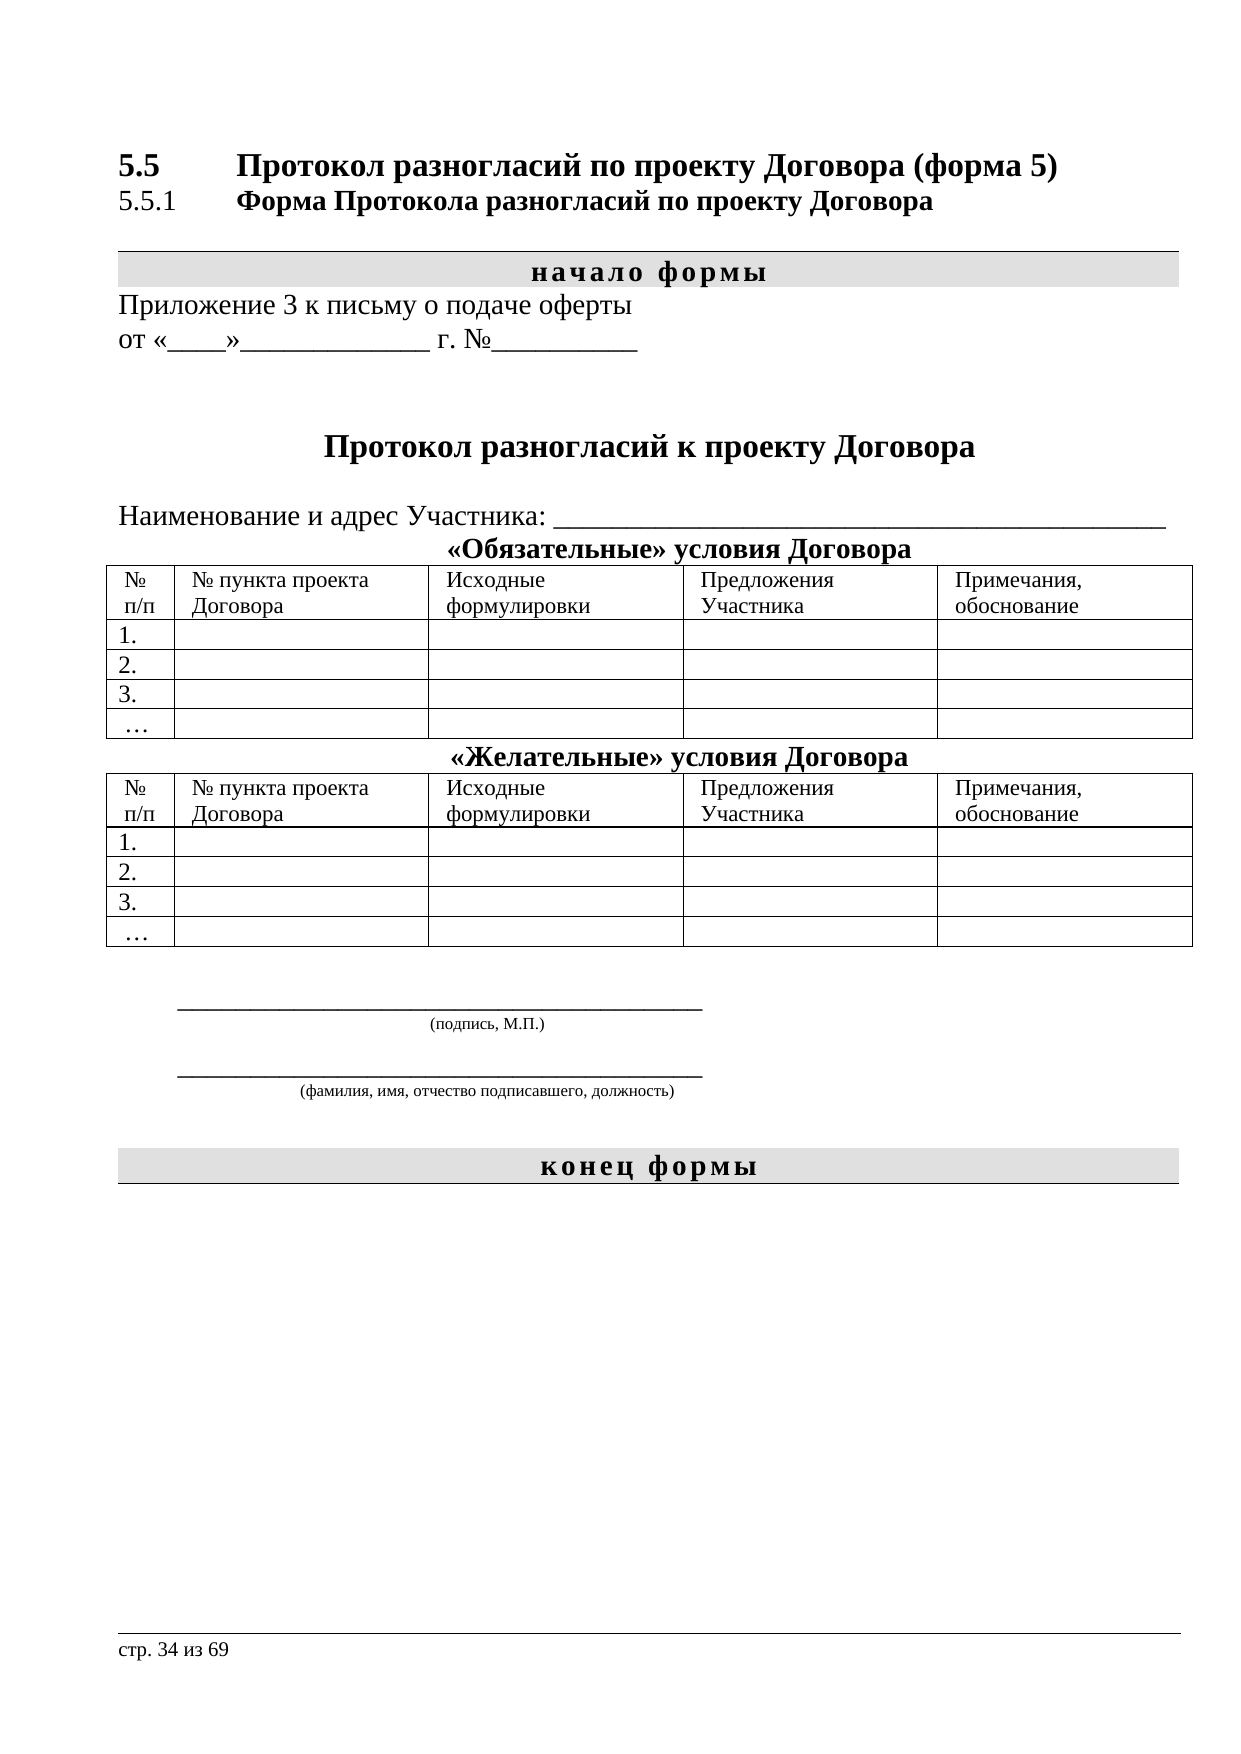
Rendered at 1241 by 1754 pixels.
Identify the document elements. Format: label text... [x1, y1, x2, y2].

table_header № пункта проекта Договора [175, 566, 428, 619]
table_cell [175, 828, 428, 856]
table_cell [938, 828, 1192, 856]
subtitle Протокол разногласий по проекту Договора (форма 5) [118, 145, 1181, 183]
table_cell [429, 680, 683, 708]
table_cell [684, 917, 937, 946]
table_cell [684, 680, 937, 708]
text (фамилия, имя, отчество подписавшего, должность) [118, 1081, 797, 1114]
table_cell … [107, 917, 174, 946]
table_header № п/п [107, 566, 174, 619]
table_cell [175, 917, 428, 946]
table_cell [175, 680, 428, 708]
table_cell [429, 857, 683, 886]
table_cell [684, 709, 937, 738]
table_cell [107, 857, 174, 886]
table_cell [107, 650, 174, 678]
table_header Примечания, обоснование [938, 566, 1192, 619]
table_cell [175, 857, 428, 886]
table_cell [938, 620, 1192, 649]
text Форма Протокола разногласий по проекту Договора [118, 183, 1181, 217]
table_cell [684, 828, 937, 856]
table_header Примечания, обоснование [938, 774, 1192, 826]
table_cell [107, 620, 174, 649]
text ____________________________________ [118, 980, 1181, 1014]
table_cell [429, 620, 683, 649]
table_cell [684, 620, 937, 649]
text «Обязательные» условия Договора [118, 532, 1181, 565]
table_cell [938, 680, 1192, 708]
table_cell [938, 857, 1192, 886]
text ____________________________________ [118, 1047, 1181, 1081]
table_cell [175, 887, 428, 916]
table_cell [175, 620, 428, 649]
table_cell [938, 709, 1192, 738]
table_cell [429, 650, 683, 678]
text Наименование и адрес Участника: __________________________________________ [118, 498, 1181, 532]
text Протокол разногласий к проекту Договора [118, 426, 1181, 464]
table_header Предложения Участника [684, 566, 937, 619]
table_header № пункта проекта Договора [175, 774, 428, 826]
table_cell [938, 650, 1192, 678]
table_cell [107, 680, 174, 708]
text начало формы [118, 252, 1179, 287]
table_cell [684, 650, 937, 678]
table_cell [429, 828, 683, 856]
table_cell [938, 887, 1192, 916]
table_header Исходные формулировки [429, 774, 683, 826]
table_cell [107, 887, 174, 916]
table_header Предложения Участника [684, 774, 937, 826]
text (подпись, М.П.) [118, 1014, 797, 1047]
table_cell [684, 887, 937, 916]
table_cell [175, 650, 428, 678]
table_cell [429, 887, 683, 916]
text «Желательные» условия Договора [118, 739, 1181, 773]
table_cell [175, 709, 428, 738]
text Приложение 3 к письму о подаче оферты от «____»_____________ г. №__________ [118, 287, 1181, 354]
table_header Исходные формулировки [429, 566, 683, 619]
table_cell [429, 917, 683, 946]
text конец формы [118, 1148, 1179, 1183]
table_cell [938, 917, 1192, 946]
table_cell [684, 857, 937, 886]
table_cell [429, 709, 683, 738]
table_cell [107, 828, 174, 856]
table_cell … [107, 709, 174, 738]
table_header № п/п [107, 774, 174, 826]
